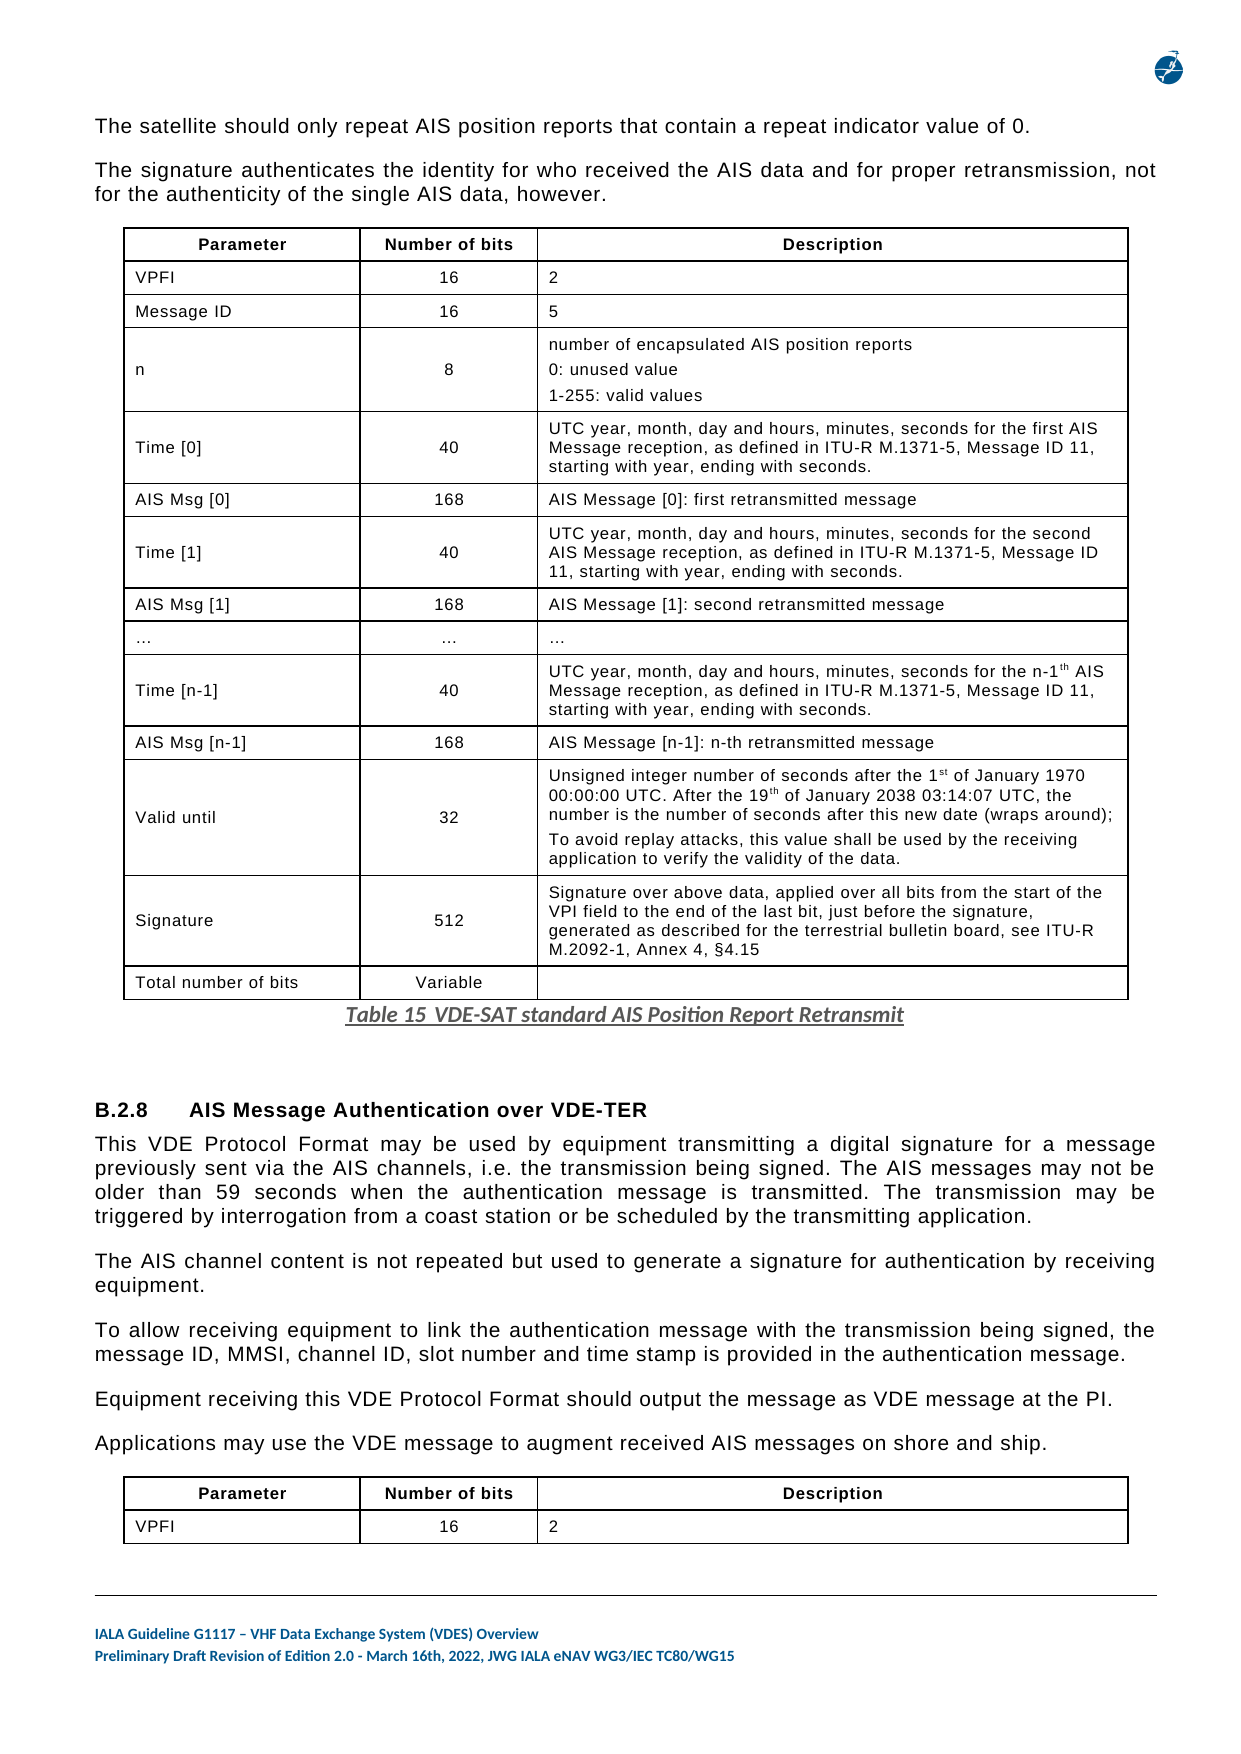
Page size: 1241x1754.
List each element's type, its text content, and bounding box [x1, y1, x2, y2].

table_cell [538, 967, 1127, 998]
table_header Number of bits [361, 229, 537, 260]
text The AIS channel content is not repeated but used to generate a signature for authentication by receiving equipment. [94, 1249, 1157, 1297]
text This VDE Protocol Format may be used by equipment transmitting a digital signature for a message previously sent via the AIS channels, i.e. the transmission being signed. The AIS messages may not be older than 59 seconds when the authentication message is transmitted. The transmission may be triggered by interrogation from a coast station or be scheduled by the transmitting application. [94, 1132, 1157, 1228]
table_cell 16 [361, 1511, 537, 1542]
table_cell 40 [361, 517, 537, 587]
text The signature authenticates the identity for who received the AIS data and for proper retransmission, not for the authenticity of the single AIS data, however. [94, 158, 1157, 206]
table_cell 40 [361, 655, 537, 725]
table_cell 8 [361, 328, 537, 411]
table_cell 168 [361, 484, 537, 516]
table_cell n [125, 328, 359, 411]
table_header Parameter [125, 229, 359, 260]
table_cell VPFI [125, 1511, 359, 1542]
table_cell AIS Message [n-1]: n-th retransmitted message [538, 727, 1127, 758]
table_cell Unsigned integer number of seconds after the 1st of January 1970 00:00:00 UTC. After the 19th of January 2038 03:14:07 UTC, the number is the number of seconds after this new date (wraps around); To avoid replay attacks, this value shall be used by the receiving application to verify the validity of the data. [538, 760, 1127, 874]
table_cell Signature [125, 876, 359, 965]
table_cell 16 [361, 262, 537, 293]
table_cell 168 [361, 727, 537, 758]
table_cell AIS Msg [n-1] [125, 727, 359, 758]
subtitle AIS Message Authentication over VDE-TER [94, 1098, 1157, 1122]
table_cell VPFI [125, 262, 359, 293]
picture [1123, 0, 1241, 119]
table_cell 5 [538, 295, 1127, 327]
table_cell 16 [361, 295, 537, 327]
table_cell Time [0] [125, 412, 359, 482]
table_cell number of encapsulated AIS position reports 0: unused value 1-255: valid values [538, 328, 1127, 411]
table_cell 168 [361, 589, 537, 620]
table_header Number of bits [361, 1478, 537, 1509]
table_cell AIS Msg [1] [125, 589, 359, 620]
text VDE-SAT standard AIS Position Report Retransmit [94, 1000, 1157, 1028]
table_cell Message ID [125, 295, 359, 327]
table_header Description [538, 1478, 1127, 1509]
table_cell AIS Msg [0] [125, 484, 359, 516]
table_cell AIS Message [1]: second retransmitted message [538, 589, 1127, 620]
table_cell Time [1] [125, 517, 359, 587]
table_cell AIS Message [0]: first retransmitted message [538, 484, 1127, 516]
table_cell … [125, 622, 359, 654]
table_cell 2 [538, 1511, 1127, 1542]
table_cell … [361, 622, 537, 654]
text To allow receiving equipment to link the authentication message with the transmission being signed, the message ID, MMSI, channel ID, slot number and time stamp is provided in the authentication message. [94, 1318, 1157, 1366]
table_cell … [538, 622, 1127, 654]
table_header Parameter [125, 1478, 359, 1509]
table_cell Variable [361, 967, 537, 998]
table_cell UTC year, month, day and hours, minutes, seconds for the second AIS Message reception, as defined in ITU-R M.1371-5, Message ID 11, starting with year, ending with seconds. [538, 517, 1127, 587]
table_cell Signature over above data, applied over all bits from the start of the VPI field to the end of the last bit, just before the signature, generated as described for the terrestrial bulletin board, see ITU-R M.2092-1, Annex 4, §4.15 [538, 876, 1127, 965]
table_cell 2 [538, 262, 1127, 293]
text The satellite should only repeat AIS position reports that contain a repeat indicator value of 0. [94, 113, 1157, 137]
table_cell Time [n-1] [125, 655, 359, 725]
text Applications may use the VDE message to augment received AIS messages on shore and ship. [94, 1431, 1157, 1455]
table_cell 512 [361, 876, 537, 965]
table_cell UTC year, month, day and hours, minutes, seconds for the first AIS Message reception, as defined in ITU-R M.1371-5, Message ID 11, starting with year, ending with seconds. [538, 412, 1127, 482]
text Equipment receiving this VDE Protocol Format should output the message as VDE message at the PI. [94, 1386, 1157, 1410]
table_header Description [538, 229, 1127, 260]
table_cell 32 [361, 760, 537, 874]
table_cell UTC year, month, day and hours, minutes, seconds for the n-1th AIS Message reception, as defined in ITU-R M.1371-5, Message ID 11, starting with year, ending with seconds. [538, 655, 1127, 725]
table_cell Valid until [125, 760, 359, 874]
table_cell Total number of bits [125, 967, 359, 998]
table_cell 40 [361, 412, 537, 482]
